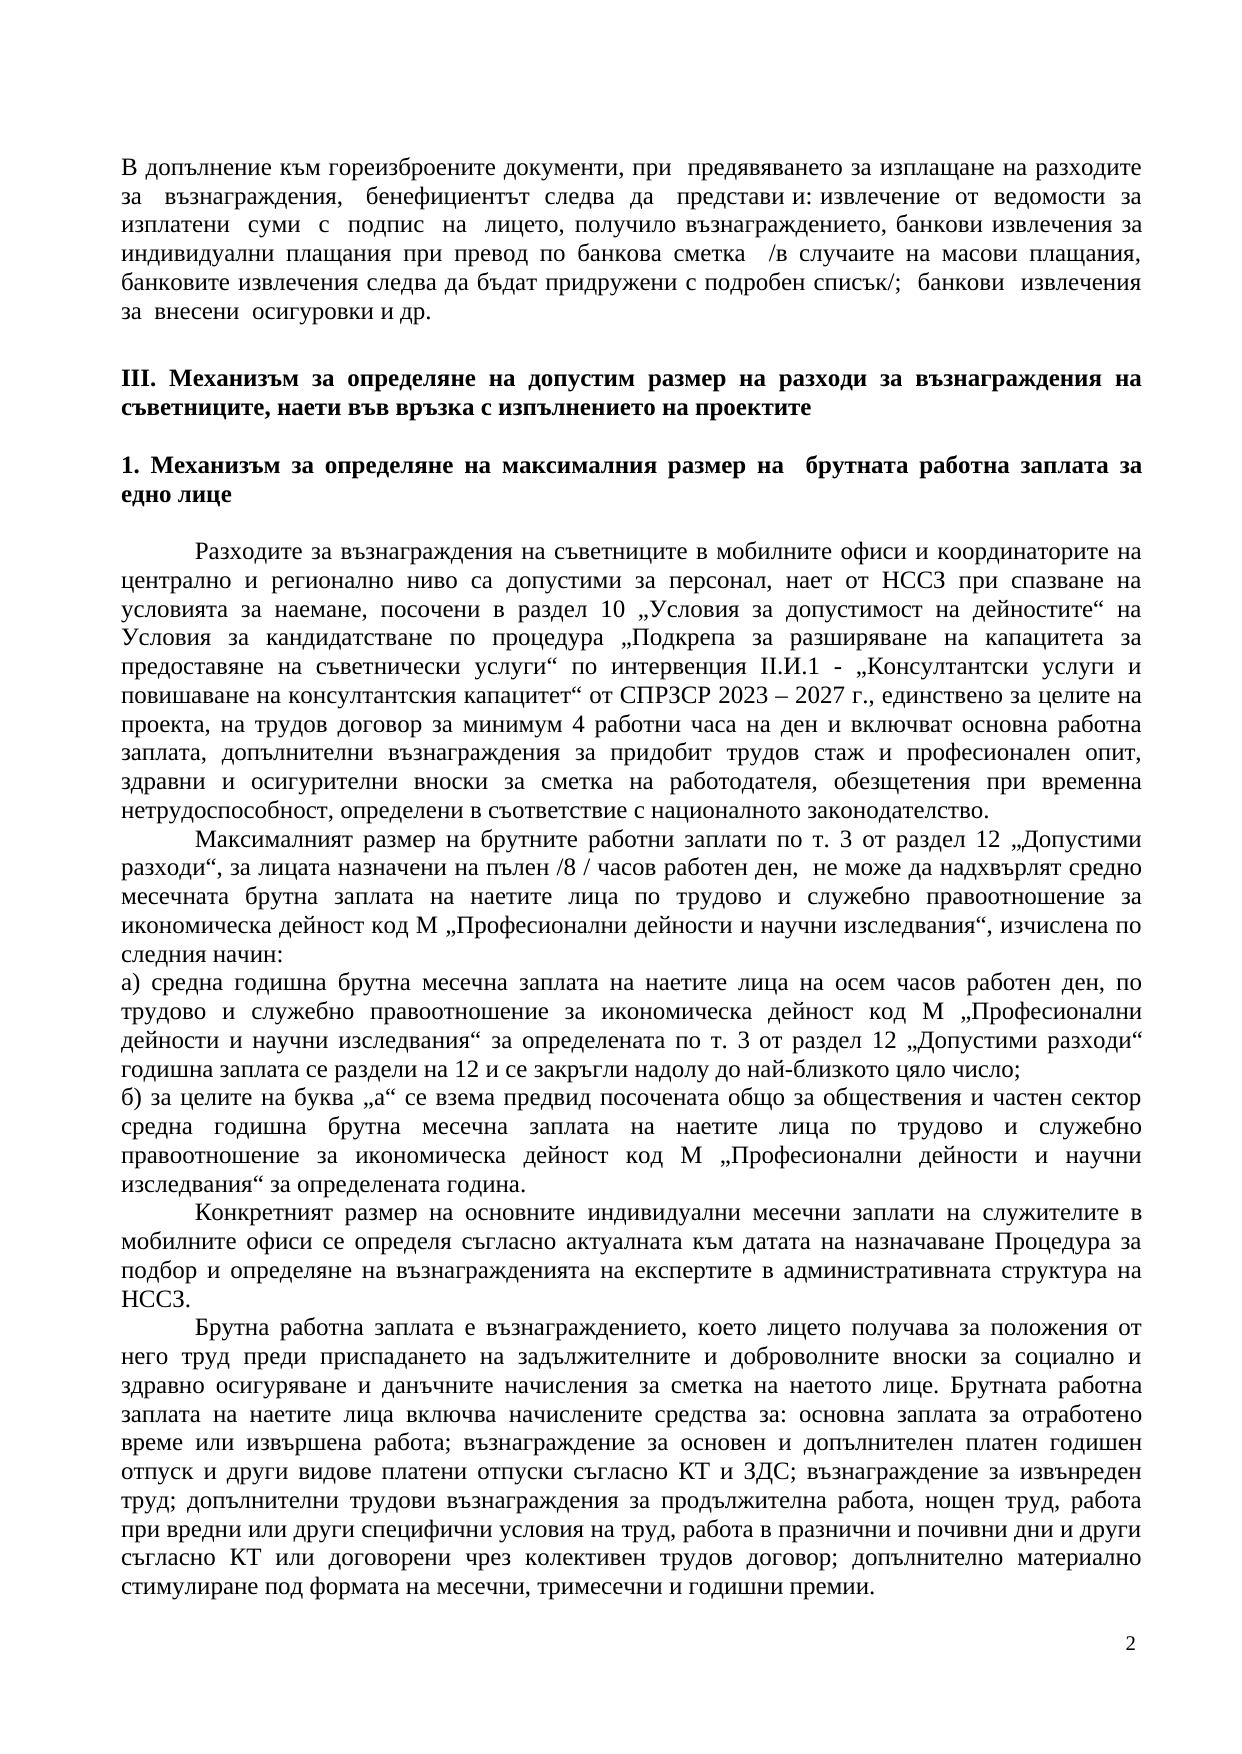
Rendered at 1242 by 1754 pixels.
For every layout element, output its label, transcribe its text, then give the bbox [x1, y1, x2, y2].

text Разходите за възнаграждения на съветниците в мобилните офиси и координаторите на централно и регионално ниво са допустими за персонал, нает от НССЗ при спазване на условията за наемане, посочени в раздел 10 „Условия за допустимост на дейностите“ на Условия за кандидатстване по процедура „Подкрепа за разширяване на капацитета за предоставяне на съветнически услуги“ по интервенция II.И.1 - „Консултантски услуги и повишаване на консултантския капацитет“ от СПРЗСР 2023 – 2027 г., единствено за целите на проекта, на трудов договор за минимум 4 работни часа на ден и включват основна работна заплата, допълнителни възнаграждения за придобит трудов стаж и професионален опит, здравни и осигурителни вноски за сметка на работодателя, обезщетения при временна нетрудоспособност, определени в съответствие с националното законодателство. [121, 536, 1143, 824]
text Конкретният размер на основните индивидуални месечни заплати на служителите в мобилните офиси се определя съгласно актуалната към датата на назначаване Процедура за подбор и определяне на възнагражденията на експертите в административната структура на НССЗ. [121, 1197, 1143, 1312]
text 1. Механизъм за определяне на максималния размер на брутната работна заплата за едно лице [121, 450, 1143, 507]
text б) за целите на буква „а“ се взема предвид посочената общо за обществения и частен сектор средна годишна брутна месечна заплата на наетите лица по трудово и служебно правоотношение за икономическа дейност код М „Професионални дейности и научни изследвания“ за определената година. [121, 1082, 1143, 1197]
text ІІІ. Механизъм за определяне на допустим размер на разходи за възнаграждения на съветниците, наети във връзка с изпълнението на проектите [121, 363, 1143, 421]
text а) средна годишна брутна месечна заплата на наетите лица на осем часов работен ден, по трудово и служебно правоотношение за икономическа дейност код М „Професионални дейности и научни изследвания“ за определената по т. 3 от раздел 12 „Допустими разходи“ годишна заплата се раздели на 12 и се закръгли надолу до най-близкото цяло число; [121, 967, 1143, 1082]
text Брутна работна заплата е възнаграждението, което лицето получава за положения от него труд преди приспадането на задължителните и доброволните вноски за социално и здравно осигуряване и данъчните начисления за сметка на наетото лице. Брутната работна заплата на наетите лица включва начислените средства за: основна заплата за отработено време или извършена работа; възнаграждение за основен и допълнителен платен годишен отпуск и други видове платени отпуски съгласно КТ и ЗДС; възнаграждение за извънреден труд; допълнителни трудови възнаграждения за продължителна работа, нощен труд, работа при вредни или други специфични условия на труд, работа в празнични и почивни дни и други съгласно КТ или договорени чрез колективен трудов договор; допълнително материално стимулиране под формата на месечни, тримесечни и годишни премии. [121, 1312, 1143, 1600]
text В допълнение към гореизброените документи, при предявяването за изплащане на разходите за възнаграждения, бенефициентът следва да представи и: извлечение от ведомости за изплатени суми с подпис на лицето, получило възнаграждението, банкови извлечения за индивидуални плащания при превод по банкова сметка /в случаите на масови плащания, банковите извлечения следва да бъдат придружени с подробен списък/; банкови извлечения за внесени осигуровки и др. [121, 152, 1143, 324]
text Максималният размер на брутните работни заплати по т. 3 от раздел 12 „Допустими разходи“, за лицата назначени на пълен /8 / часов работен ден, не може да надхвърлят средно месечната брутна заплата на наетите лица по трудово и служебно правоотношение за икономическа дейност код М „Професионални дейности и научни изследвания“, изчислена по следния начин: [121, 824, 1143, 967]
